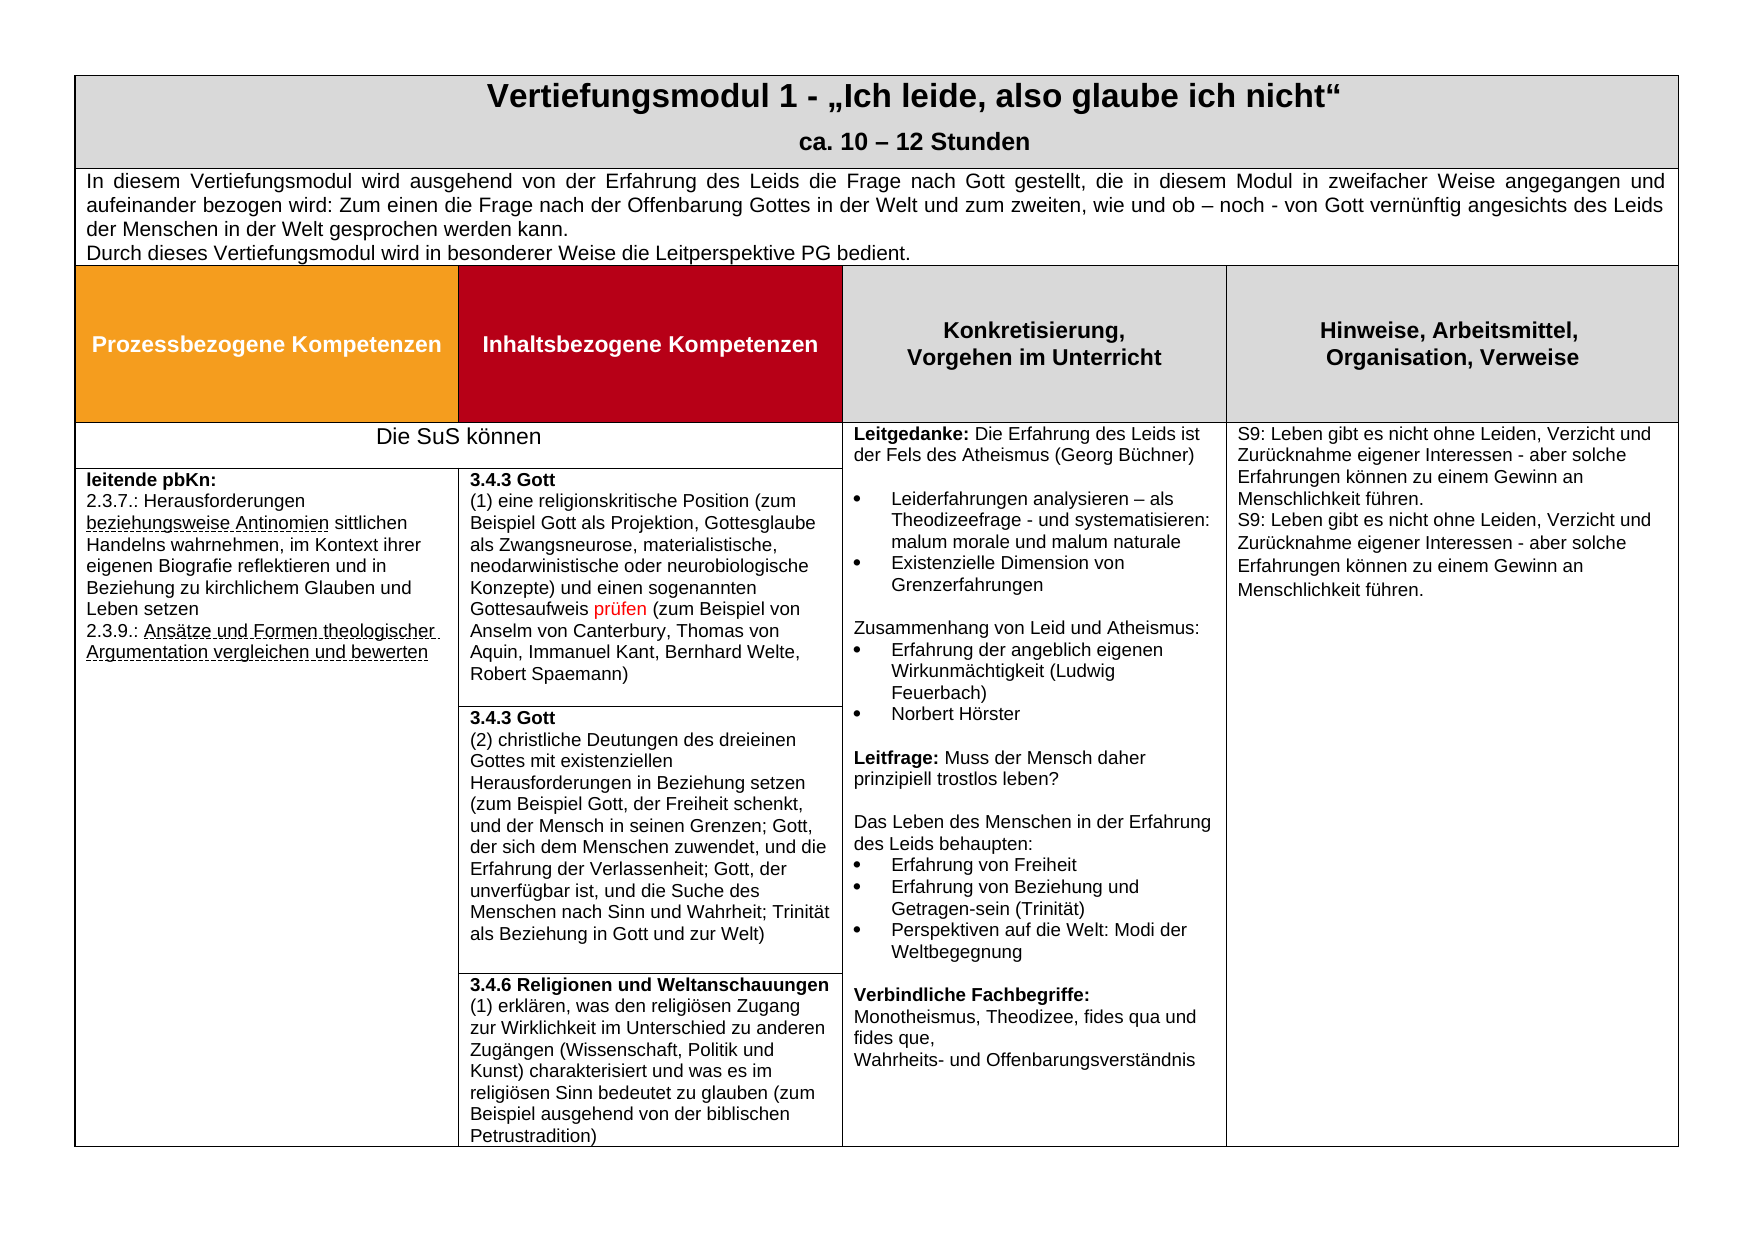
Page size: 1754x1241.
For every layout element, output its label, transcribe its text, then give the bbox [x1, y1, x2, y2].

table_cell Prozessbezogene Kompetenzen [76, 266, 458, 422]
table_cell In diesem Vertiefungsmodul wird ausgehend von der Erfahrung des Leids die Frage nach Gott gestellt, die in diesem Modul in zweifacher Weise angegangen und aufeinander bezogen wird: Zum einen die Frage nach der Offenbarung Gottes in der Welt und zum zweiten, wie und ob – noch - von Gott vernünftig angesichts des Leids der Menschen in der Welt gesprochen werden kann. Durch dieses Vertiefungsmodul wird in besonderer Weise die Leitperspektive PG bedient. [76, 169, 1678, 265]
table_cell 3.4.3 Gott (2) christliche Deutungen des dreieinen Gottes mit existenziellen Herausforderungen in Beziehung setzen (zum Beispiel Gott, der Freiheit schenkt, und der Mensch in seinen Grenzen; Gott, der sich dem Menschen zuwendet, und die Erfahrung der Verlassenheit; Gott, der unverfügbar ist, und die Suche des Menschen nach Sinn und Wahrheit; Trinität als Beziehung in Gott und zur Welt) [459, 707, 842, 973]
table_cell S9: Leben gibt es nicht ohne Leiden, Verzicht und Zurücknahme eigener Interessen - aber solche Erfahrungen können zu einem Gewinn an Menschlichkeit führen. S9: Leben gibt es nicht ohne Leiden, Verzicht und Zurücknahme eigener Interessen - aber solche Erfahrungen können zu einem Gewinn an Menschlichkeit führen. [1227, 423, 1678, 1146]
table_cell 3.4.6 Religionen und Weltanschauungen (1) erklären, was den religiösen Zugang zur Wirklichkeit im Unterschied zu anderen Zugängen (Wissenschaft, Politik und Kunst) charakterisiert und was es im religiösen Sinn bedeutet zu glauben (zum Beispiel ausgehend von der biblischen Petrustradition) [459, 974, 842, 1146]
table_cell Die SuS können [76, 423, 842, 468]
table_header Vertiefungsmodul 1 - „Ich leide, also glaube ich nicht“ ca. 10 – 12 Stunden [76, 76, 1678, 168]
table_cell Leitgedanke: Die Erfahrung des Leids ist der Fels des Atheismus (Georg Büchner) Leiderfahrungen analysieren – als Theodizeefrage - und systematisieren: malum morale und malum naturale Existenzielle Dimension von Grenzerfahrungen Zusammenhang von Leid und Atheismus: Erfahrung der angeblich eigenen Wirkunmächtigkeit (Ludwig Feuerbach) Norbert Hörster Leitfrage: Muss der Mensch daher prinzipiell trostlos leben? Das Leben des Menschen in der Erfahrung des Leids behaupten: Erfahrung von Freiheit Erfahrung von Beziehung und Getragen-sein (Trinität) Perspektiven auf die Welt: Modi der Weltbegegnung Verbindliche Fachbegriffe: Monotheismus, Theodizee, fides qua und fides que, Wahrheits- und Offenbarungsverständnis [843, 423, 1226, 1146]
table_cell Hinweise, Arbeitsmittel, Organisation, Verweise [1227, 266, 1678, 422]
table_cell leitende pbKn: 2.3.7.: Herausforderungen beziehungsweise Antinomien sittlichen Handelns wahrnehmen, im Kontext ihrer eigenen Biografie reflektieren und in Beziehung zu kirchlichem Glauben und Leben setzen 2.3.9.: Ansätze und Formen theologischer Argumentation vergleichen und bewerten [76, 469, 458, 1146]
table_cell Konkretisierung, Vorgehen im Unterricht [843, 266, 1226, 422]
table_cell Inhaltsbezogene Kompetenzen [459, 266, 842, 422]
table_cell 3.4.3 Gott (1) eine religionskritische Position (zum Beispiel Gott als Projektion, Gottesglaube als Zwangsneurose, materialistische, neodarwinistische oder neurobiologische Konzepte) und einen sogenannten Gottesaufweis prüfen (zum Beispiel von Anselm von Canterbury, Thomas von Aquin, Immanuel Kant, Bernhard Welte, Robert Spaemann) [459, 469, 842, 706]
